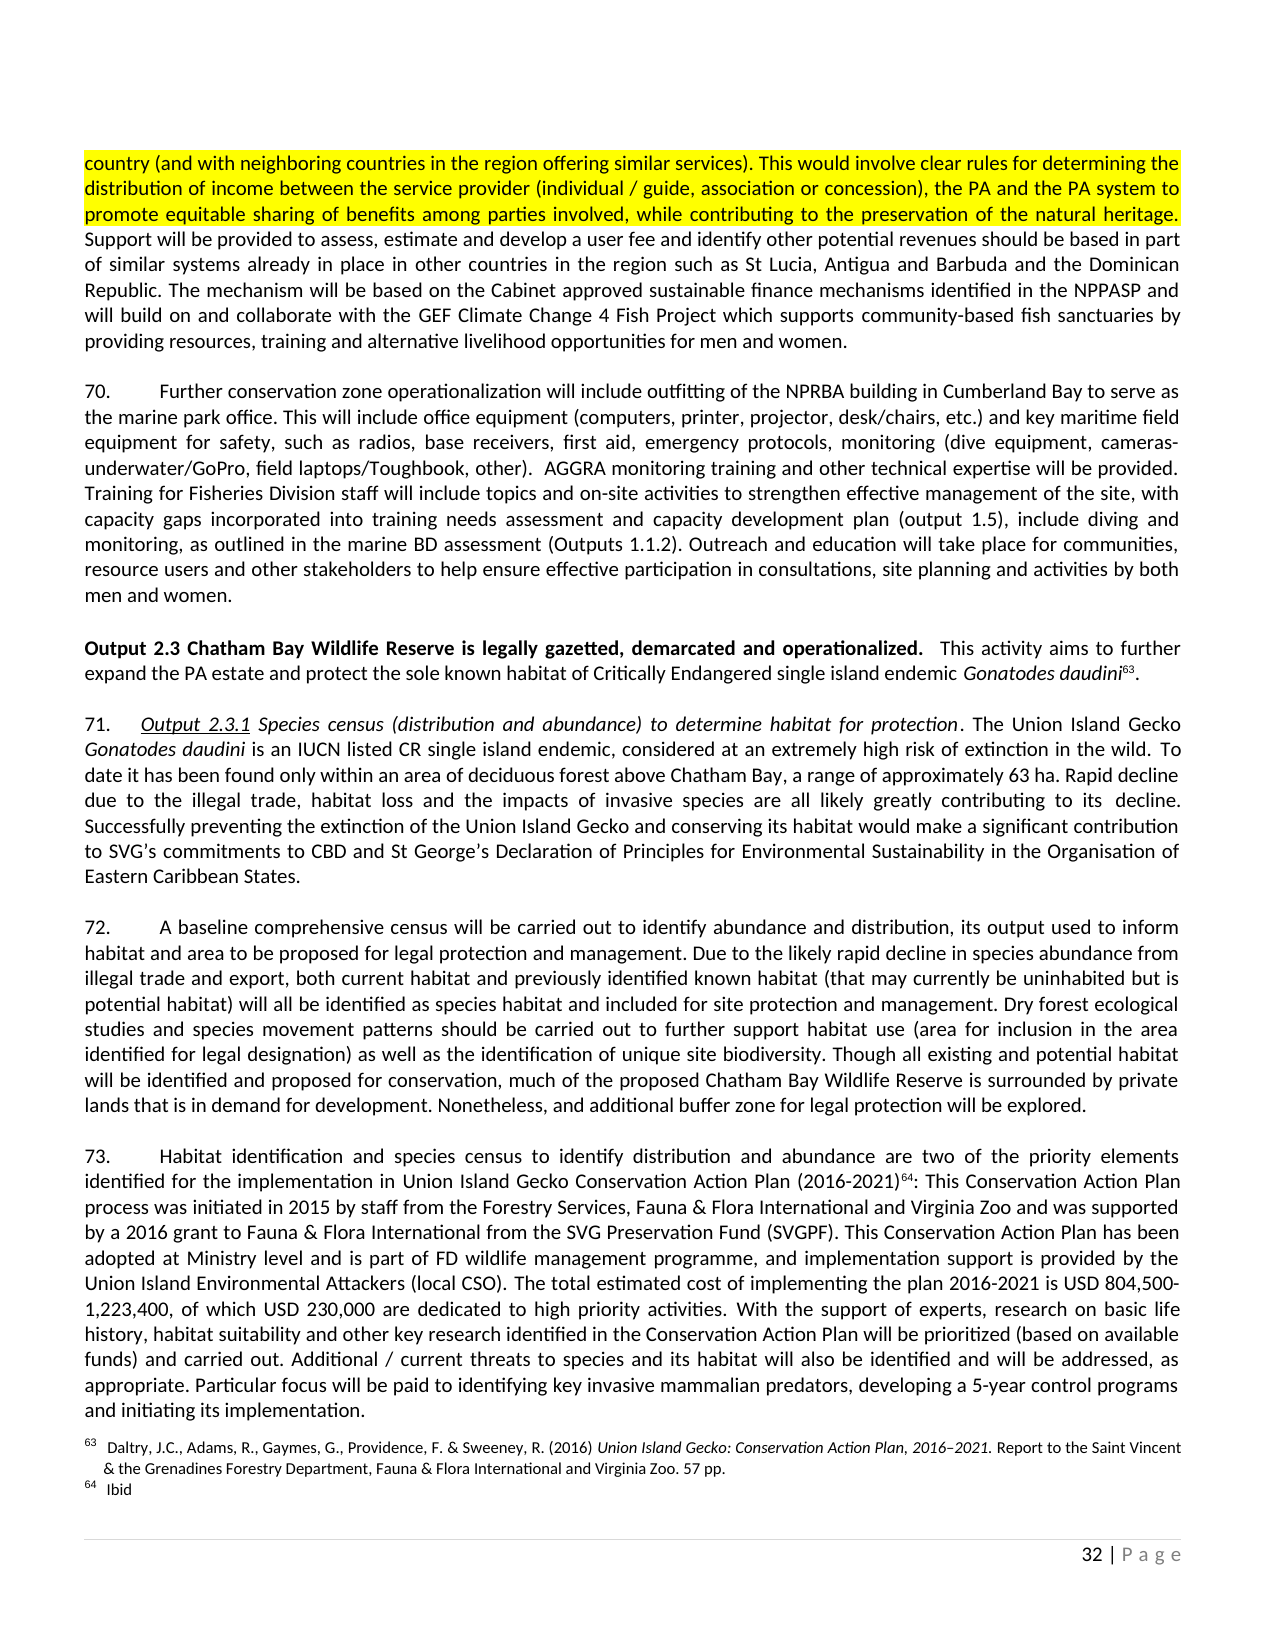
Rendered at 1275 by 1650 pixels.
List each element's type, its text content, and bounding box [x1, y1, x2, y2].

list A baseline comprehensive census will be carried out to identify abundance and distribution, its output used to inform habitat and area to be proposed for legal protection and management. Due to the likely rapid decline in species abundance from illegal trade and export, both current habitat and previously identified known habitat (that may currently be uninhabited but is potential habitat) will all be identified as species habitat and included for site protection and management. Dry forest ecological studies and species movement patterns should be carried out to further support habitat use (area for inclusion in the area identified for legal designation) as well as the identification of unique site biodiversity. Though all existing and potential habitat will be identified and proposed for conservation, much of the proposed Chatham Bay Wildlife Reserve is surrounded by private lands that is in demand for development. Nonetheless, and additional buffer zone for legal protection will be explored. [84, 914, 1181, 1118]
list Habitat identification and species census to identify distribution and abundance are two of the priority elements identified for the implementation in Union Island Gecko Conservation Action Plan (2016-2021): This Conservation Action Plan process was initiated in 2015 by staff from the Forestry Services, Fauna & Flora International and Virginia Zoo and was supported by a 2016 grant to Fauna & Flora International from the SVG Preservation Fund (SVGPF). This Conservation Action Plan has been adopted at Ministry level and is part of FD wildlife management programme, and implementation support is provided by the Union Island Environmental Attackers (local CSO). The total estimated cost of implementing the plan 2016-2021 is USD 804,500-1,223,400, of which USD 230,000 are dedicated to high priority activities. With the support of experts, research on basic life history, habitat suitability and other key research identified in the Conservation Action Plan will be prioritized (based on available funds) and carried out. Additional / current threats to species and its habitat will also be identified and will be addressed, as appropriate. Particular focus will be paid to identifying key invasive mammalian predators, developing a 5-year control programs and initiating its implementation. [84, 1143, 1181, 1423]
list Output 2.3.1 Species census (distribution and abundance) to determine habitat for protection. The Union Island Gecko Gonatodes daudini is an IUCN listed CR single island endemic, considered at an extremely high risk of extinction in the wild. To date it has been found only within an area of deciduous forest above Chatham Bay, a range of approximately 63 ha. Rapid decline due to the illegal trade, habitat loss and the impacts of invasive species are all likely greatly contributing to its decline. Successfully preventing the extinction of the Union Island Gecko and conserving its habitat would make a significant contribution to SVG’s commitments to CBD and St George’s Declaration of Principles for Environmental Sustainability in the Organisation of Eastern Caribbean States. [84, 711, 1181, 889]
list Further conservation zone operationalization will include outfitting of the NPRBA building in Cumberland Bay to serve as the marine park office. This will include office equipment (computers, printer, projector, desk/chairs, etc.) and key maritime field equipment for safety, such as radios, base receivers, first aid, emergency protocols, monitoring (dive equipment, cameras-underwater/GoPro, field laptops/Toughbook, other). AGGRA monitoring training and other technical expertise will be provided. Training for Fisheries Division staff will include topics and on-site activities to strengthen effective management of the site, with capacity gaps incorporated into training needs assessment and capacity development plan (output 1.5), include diving and monitoring, as outlined in the marine BD assessment (Outputs 1.1.2). Outreach and education will take place for communities, resource users and other stakeholders to help ensure effective participation in consultations, site planning and activities by both men and women. [84, 379, 1181, 607]
text Output 2.3 Chatham Bay Wildlife Reserve is legally gazetted, demarcated and operationalized. This activity aims to further expand the PA estate and protect the sole known habitat of Critically Endangered single island endemic Gonatodes daudini. [84, 635, 1181, 686]
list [84, 226, 1181, 353]
